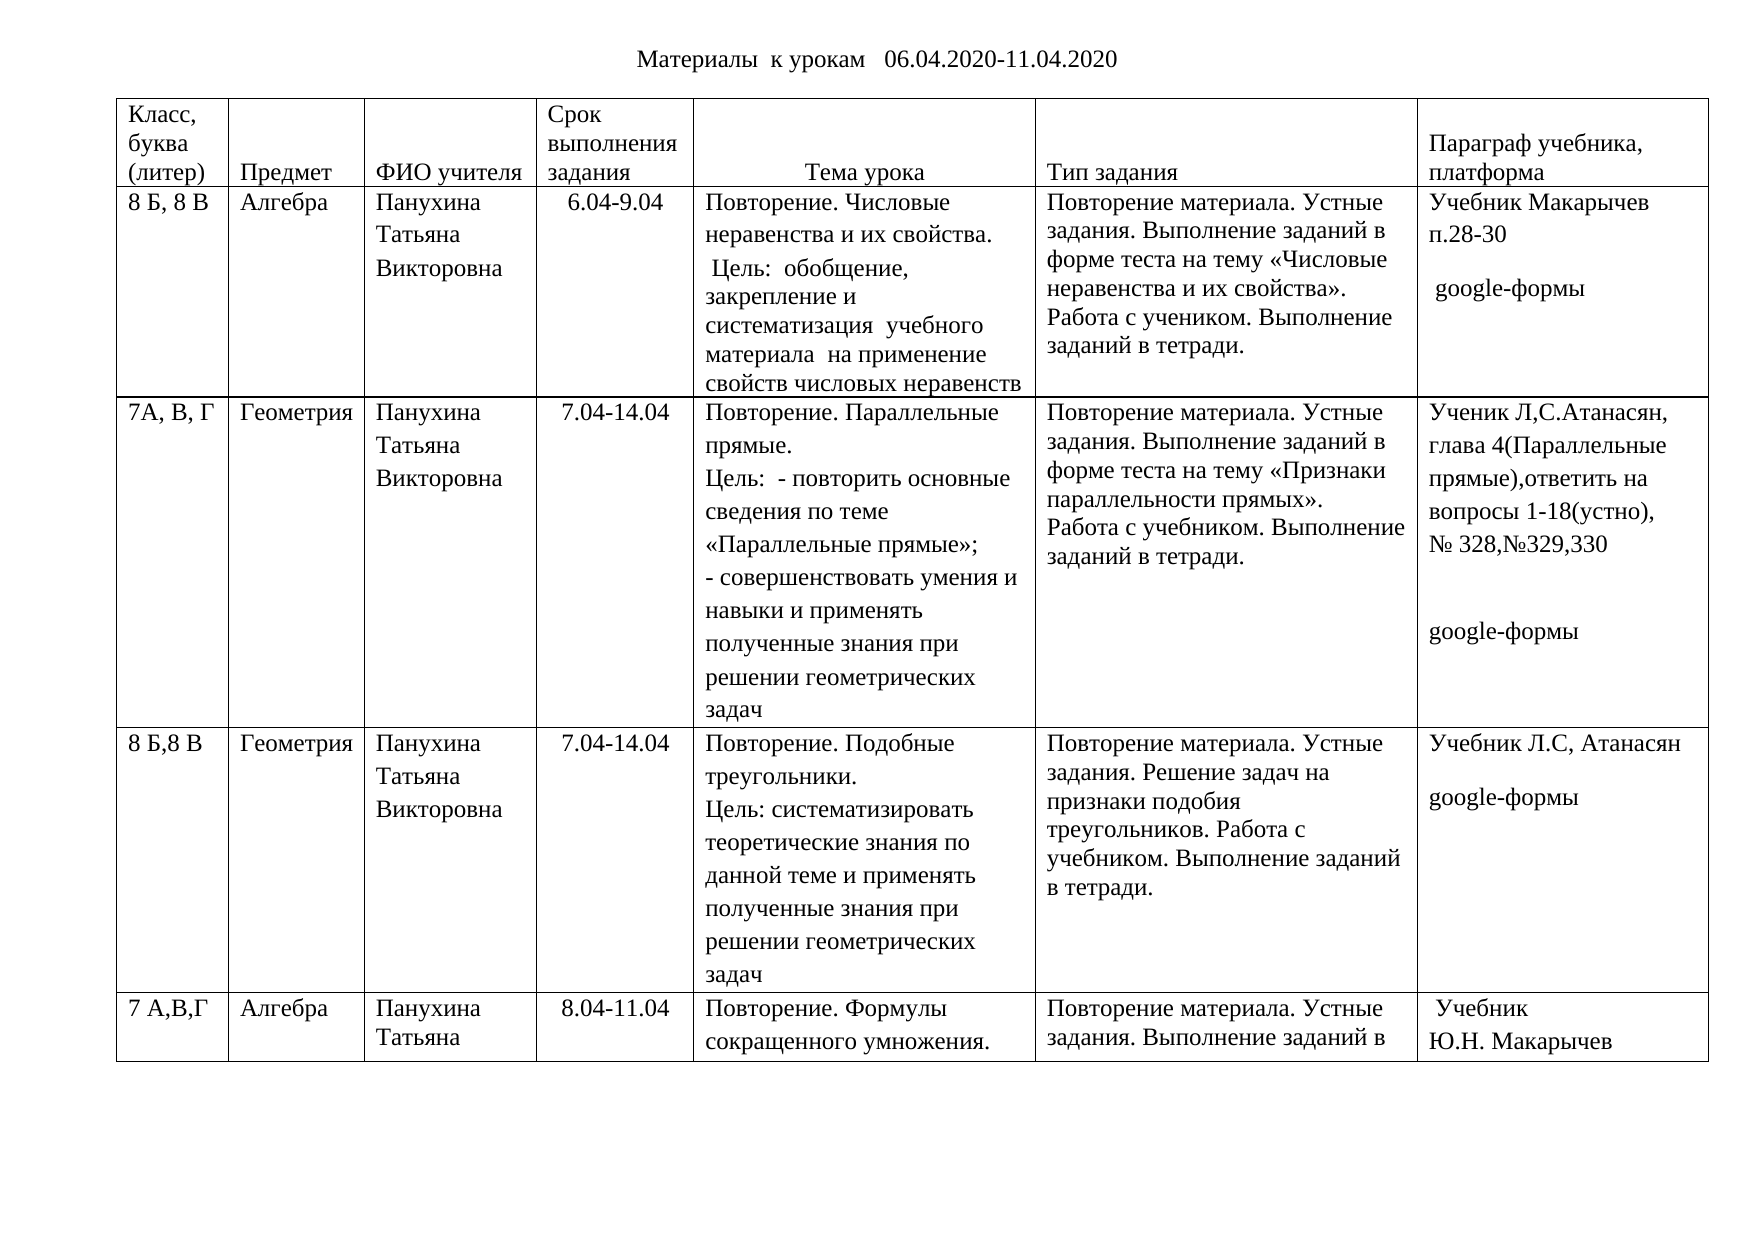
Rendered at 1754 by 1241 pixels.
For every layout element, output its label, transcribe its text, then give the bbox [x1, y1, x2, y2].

table_cell Алгебра [229, 993, 364, 1061]
table_cell 7А, В, Г [117, 398, 228, 727]
table_cell Геометрия [229, 398, 364, 727]
table_cell 7 А,В,Г [117, 993, 228, 1061]
table_cell Учебник Макарычев п.28-30 google-формы [1418, 187, 1708, 396]
table_header Параграф учебника, платформа [1418, 99, 1708, 186]
table_cell Ученик Л,С.Атанасян, глава 4(Параллельные прямые),ответить на вопросы 1-18(устно), № 328,№329,330 google-формы [1418, 398, 1708, 727]
table_cell Повторение. Подобные треугольники. Цель: систематизировать теоретические знания по данной теме и применять полученные знания при решении геометрических задач [694, 728, 1035, 992]
table_header Предмет [229, 99, 364, 186]
table_cell 7.04-14.04 [537, 728, 693, 992]
table_cell 8 Б,8 В [117, 728, 228, 992]
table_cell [694, 993, 1035, 1061]
table_cell 7.04-14.04 [537, 398, 693, 727]
table_cell Геометрия [229, 728, 364, 992]
table_header Срок выполнения задания [537, 99, 693, 186]
table_cell Панухина Татьяна Викторовна [365, 398, 536, 727]
table_cell Алгебра [229, 187, 364, 396]
table_header ФИО учителя [365, 99, 536, 186]
table_cell Повторение материала. Устные задания. Выполнение заданий в форме теста на тему «Признаки параллельности прямых». Работа с учебником. Выполнение заданий в тетради. [1036, 398, 1417, 727]
table_cell Панухина Татьяна Викторовна [365, 728, 536, 992]
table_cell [1418, 993, 1708, 1061]
table_cell 8.04-11.04 [537, 993, 693, 1061]
table_cell Повторение. Параллельные прямые. Цель: - повторить основные сведения по теме «Параллельные прямые»; - совершенствовать умения и навыки и применять полученные знания при решении геометрических задач [694, 398, 1035, 727]
table_cell 8 Б, 8 В [117, 187, 228, 396]
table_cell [365, 993, 536, 1061]
table_header Класс, буква (литер) [117, 99, 228, 186]
table_cell Повторение. Числовые неравенства и их свойства. Цель: обобщение, закрепление и систематизация учебного материала на применение свойств числовых неравенств [694, 187, 1035, 396]
table_cell Панухина Татьяна Викторовна [365, 187, 536, 396]
table_cell 6.04-9.04 [537, 187, 693, 396]
table_header Тема урока [694, 99, 1035, 186]
table_header Тип задания [1036, 99, 1417, 186]
table_cell Повторение материала. Устные задания. Решение задач на признаки подобия треугольников. Работа с учебником. Выполнение заданий в тетради. [1036, 728, 1417, 992]
text Материалы к урокам 06.04.2020-11.04.2020 [118, 44, 1636, 73]
table_cell Учебник Л.С, Атанасян google-формы [1418, 728, 1708, 992]
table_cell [1036, 993, 1417, 1061]
table_cell Повторение материала. Устные задания. Выполнение заданий в форме теста на тему «Числовые неравенства и их свойства». Работа с учеником. Выполнение заданий в тетради. [1036, 187, 1417, 396]
